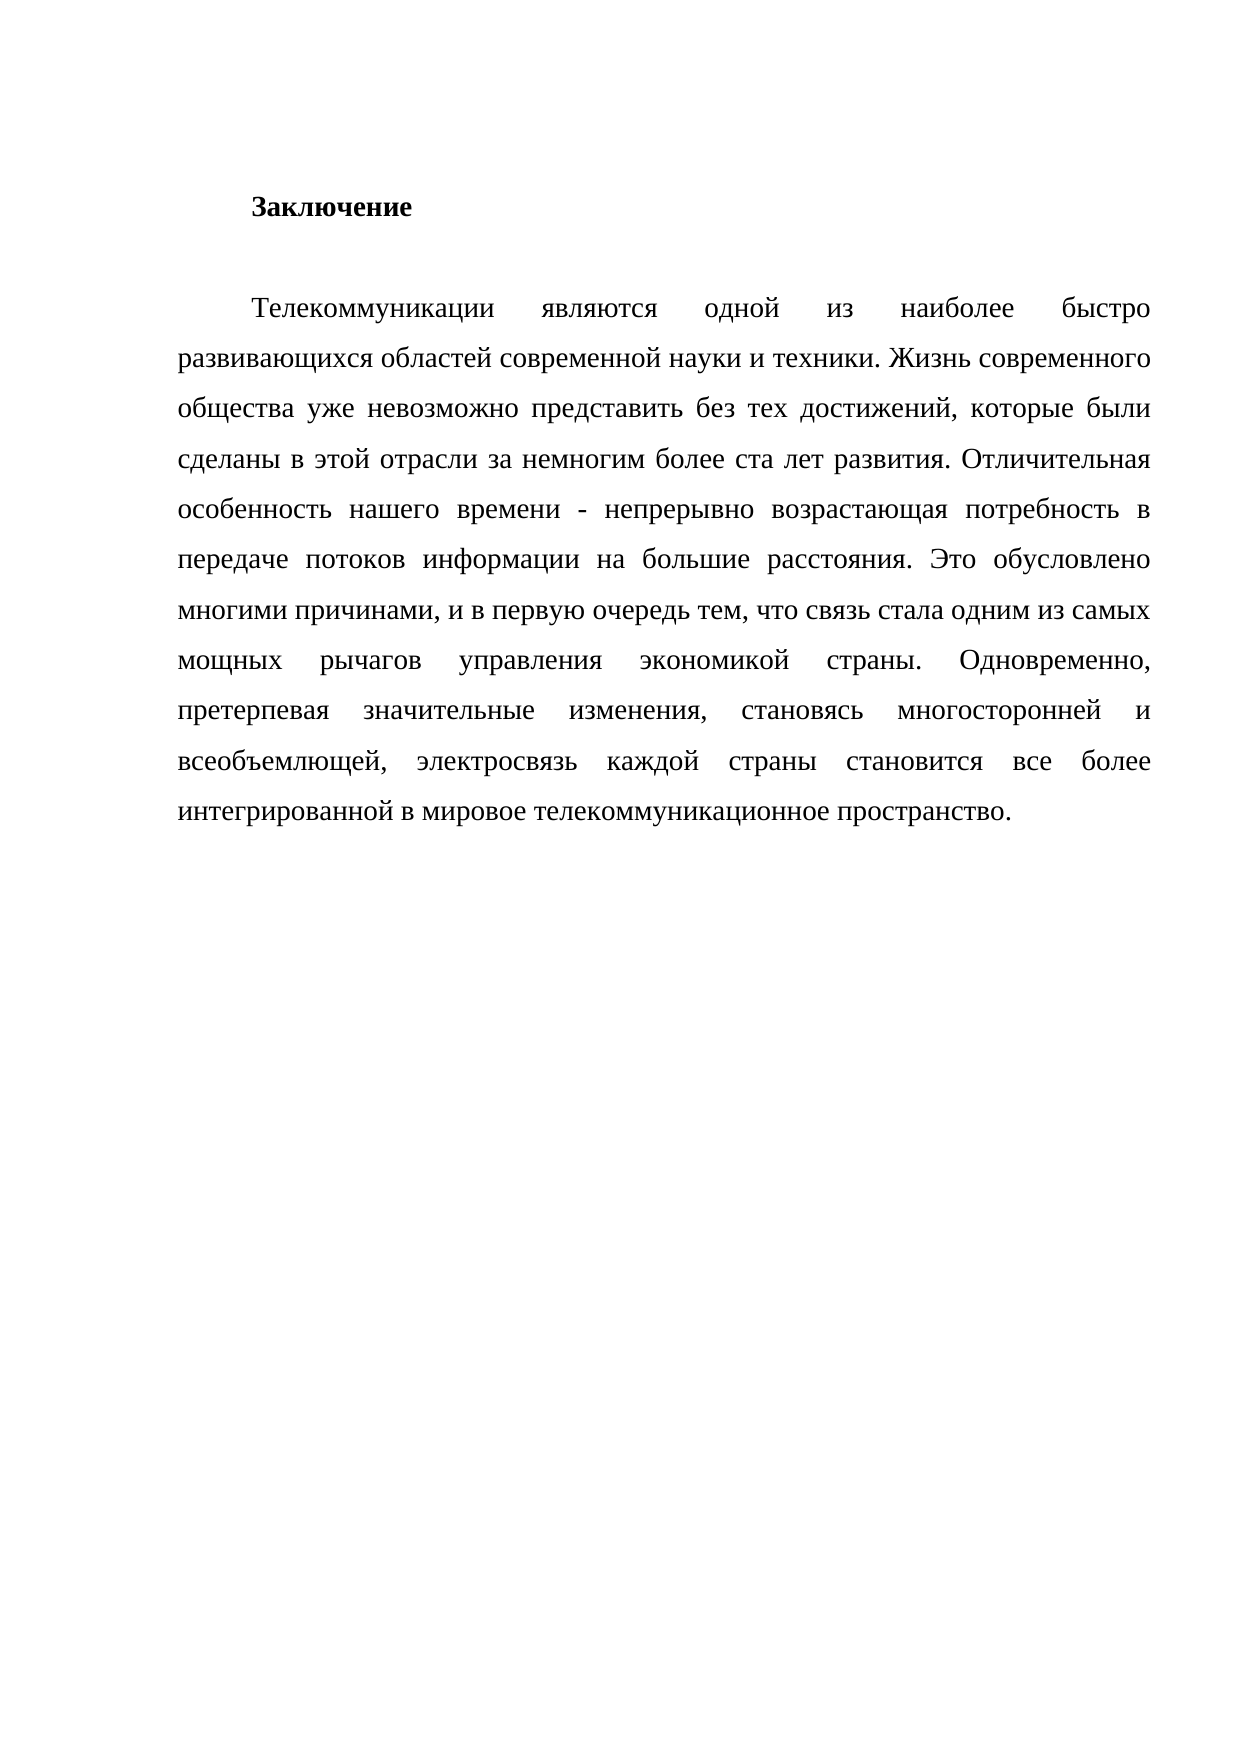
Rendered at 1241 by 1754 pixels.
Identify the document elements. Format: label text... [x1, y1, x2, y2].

text Заключение [177, 189, 1152, 223]
text Телекоммуникации являются одной из наиболее быстро развивающихся областей современной науки и техники. Жизнь современного общества уже невозможно представить без тех достижений, которые были сделаны в этой отрасли за немногим более ста лет развития. Отличительная особенность нашего времени - непрерывно возрастающая потребность в передаче потоков информации на большие расстояния. Это обусловлено многими причинами, и в первую очередь тем, что связь стала одним из самых мощных рычагов управления экономикой страны. Одновременно, претерпевая значительные изменения, становясь многосторонней и всеобъемлющей, электросвязь каждой страны становится все более интегрированной в мировое телекоммуникационное пространство. [177, 290, 1152, 827]
